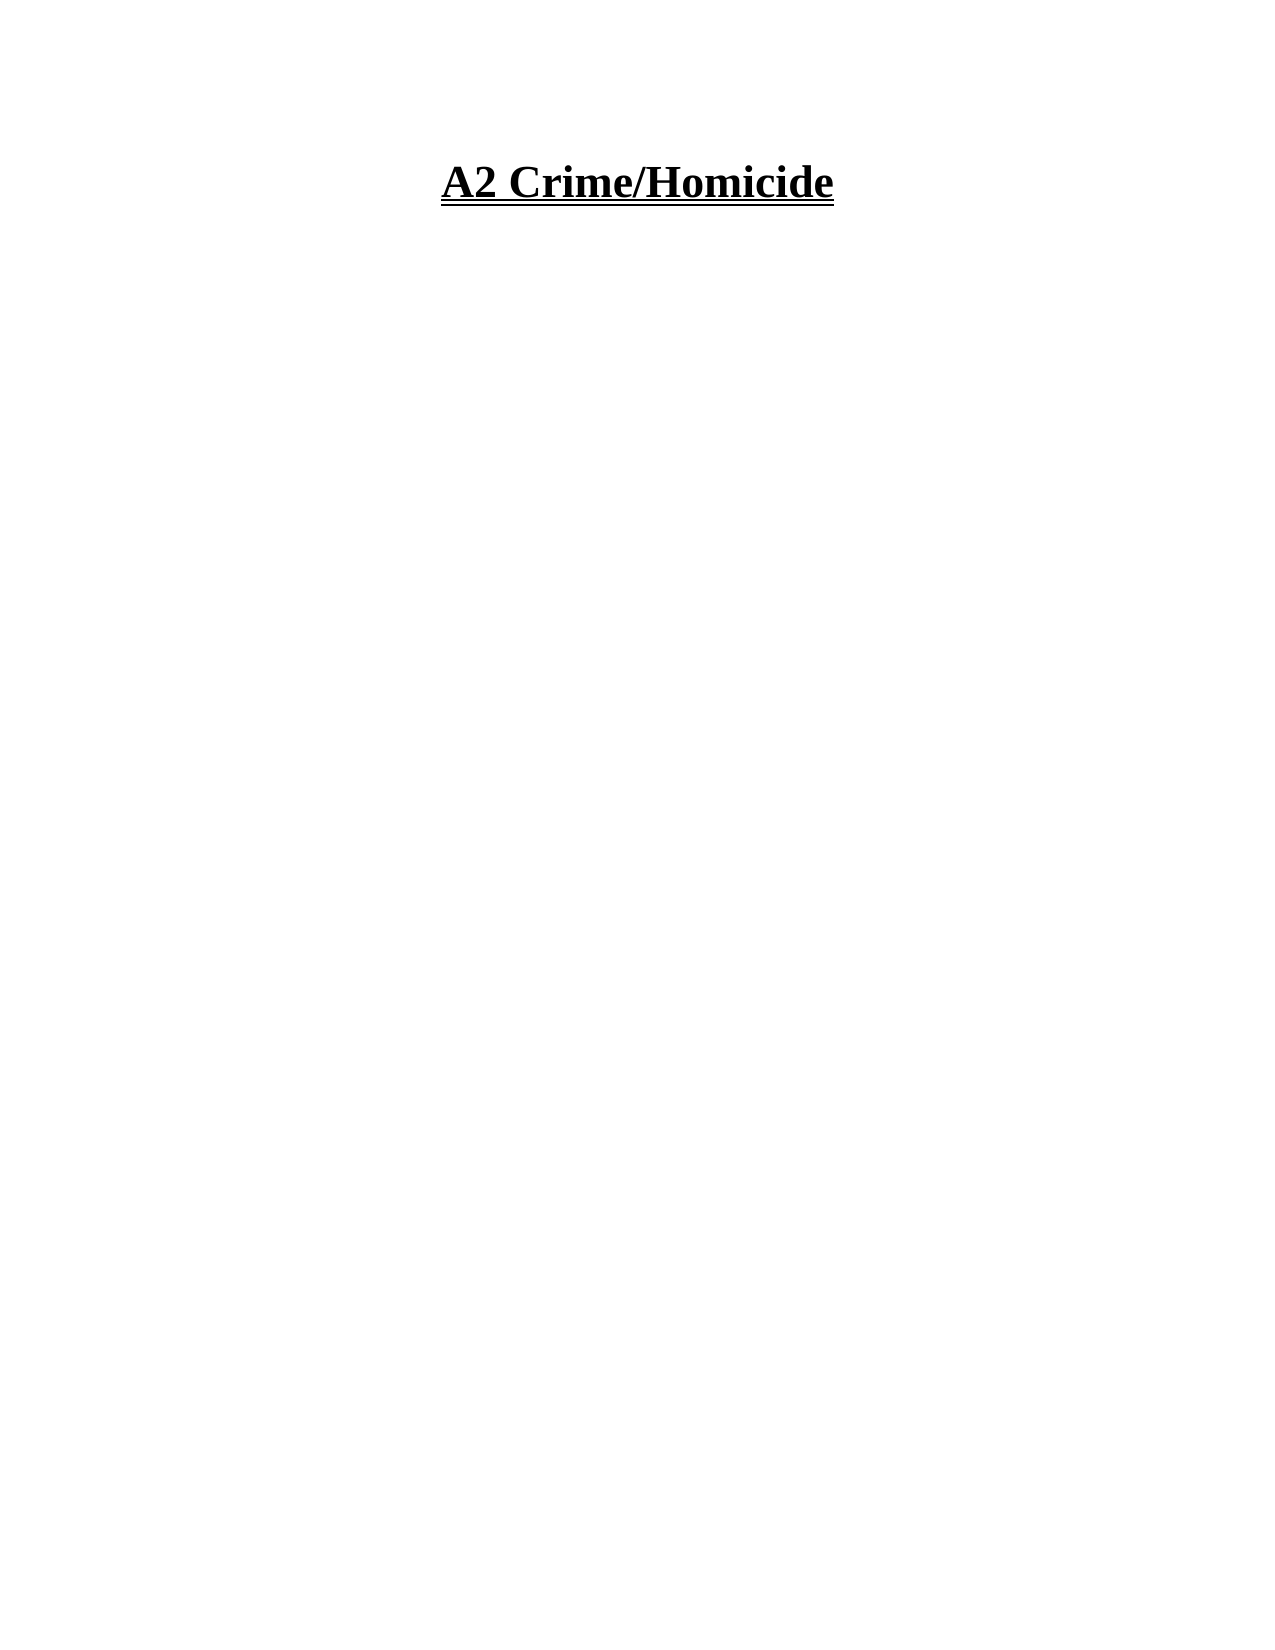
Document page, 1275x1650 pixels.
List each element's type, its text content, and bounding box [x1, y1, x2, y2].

subtitle A2 Crime/Homicide [150, 154, 1125, 207]
